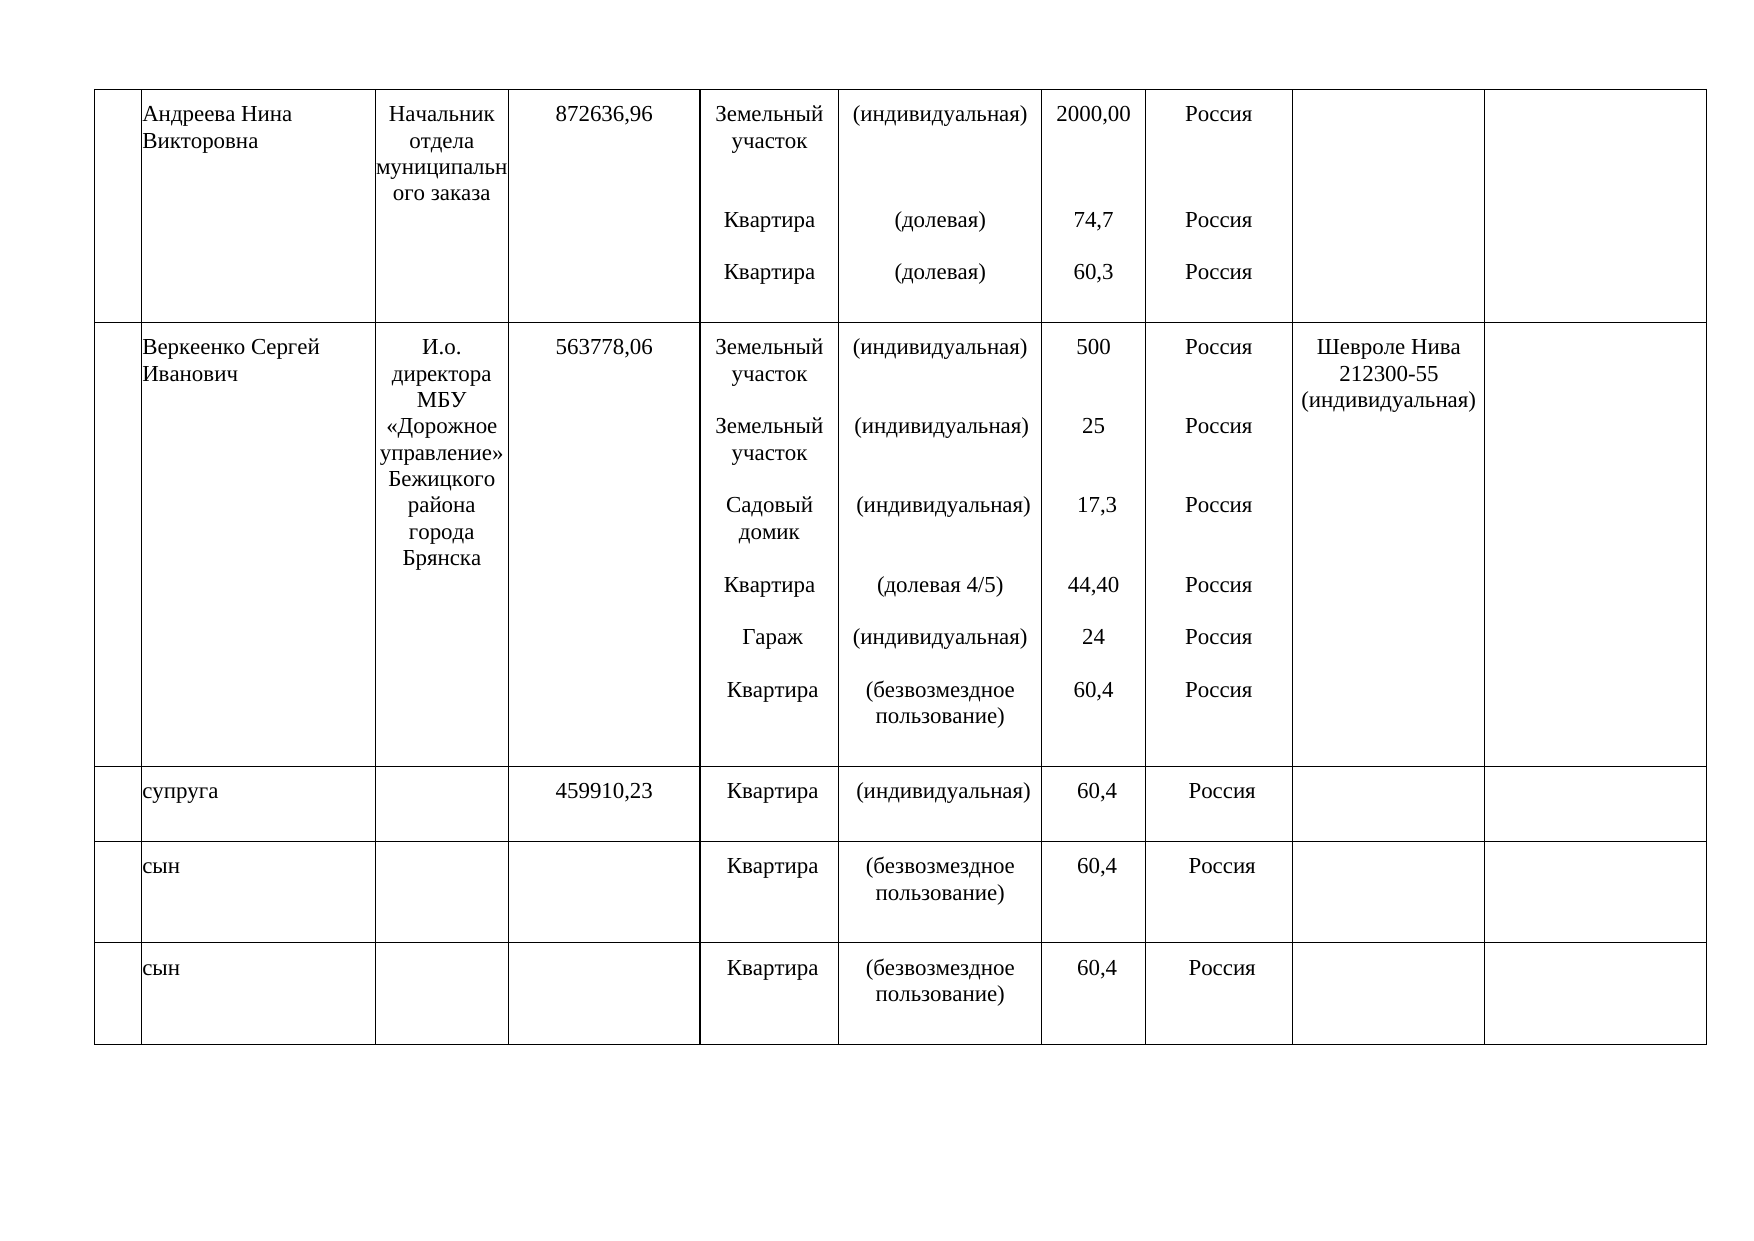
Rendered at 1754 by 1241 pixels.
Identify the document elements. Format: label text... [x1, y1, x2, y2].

table_cell Россия [1146, 767, 1292, 841]
table_cell 872636,96 [509, 90, 699, 322]
table_cell Земельный участок Квартира Квартира [701, 90, 838, 322]
table_cell [1485, 90, 1706, 322]
table_cell (индивидуальная) (индивидуальная) (индивидуальная) (долевая 4/5) (индивидуальная) (безвозмездное пользование) [839, 323, 1041, 766]
table_cell Земельный участок Земельный участок Садовый домик Квартира Гараж Квартира [701, 323, 838, 766]
table_cell [1485, 842, 1706, 942]
table_cell [509, 842, 699, 942]
table_cell [1293, 842, 1484, 942]
table_cell [95, 323, 141, 766]
table_cell сын [142, 943, 375, 1043]
table_cell Россия Россия Россия Россия Россия Россия [1146, 323, 1292, 766]
table_cell 60,4 [1042, 943, 1145, 1043]
table_cell [95, 767, 141, 841]
table_cell (индивидуальная) (долевая) (долевая) [839, 90, 1041, 322]
table_cell [1293, 90, 1484, 322]
table_cell Квартира [701, 767, 838, 841]
table_cell 60,4 [1042, 767, 1145, 841]
table_cell Квартира [701, 943, 838, 1043]
table_cell 459910,23 [509, 767, 699, 841]
table_cell [95, 842, 141, 942]
table_cell И.о. директора МБУ «Дорожное управление» Бежицкого района города Брянска [376, 323, 508, 766]
table_cell супруга [142, 767, 375, 841]
table_cell [509, 943, 699, 1043]
table_cell [95, 90, 141, 322]
table_cell (индивидуальная) [839, 767, 1041, 841]
table_cell 2000,00 74,7 60,3 [1042, 90, 1145, 322]
table_cell Веркеенко Сергей Иванович [142, 323, 375, 766]
table_cell [1293, 767, 1484, 841]
table_cell (безвозмездное пользование) [839, 943, 1041, 1043]
table_cell [1485, 767, 1706, 841]
table_cell 60,4 [1042, 842, 1145, 942]
table_cell [1485, 323, 1706, 766]
table_cell Андреева Нина Викторовна [142, 90, 375, 322]
table_cell [376, 767, 508, 841]
table_cell Шевроле Нива 212300-55 (индивидуальная) [1293, 323, 1484, 766]
table_cell [1485, 943, 1706, 1043]
table_cell [1293, 943, 1484, 1043]
table_cell Начальник отдела муниципального заказа [376, 90, 508, 322]
table_cell сын [142, 842, 375, 942]
table_cell [376, 842, 508, 942]
table_cell 563778,06 [509, 323, 699, 766]
table_cell (безвозмездное пользование) [839, 842, 1041, 942]
table_cell [376, 943, 508, 1043]
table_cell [1146, 90, 1292, 322]
table_cell Россия [1146, 842, 1292, 942]
table_cell Квартира [701, 842, 838, 942]
table_cell 500 25 17,3 44,40 24 60,4 [1042, 323, 1145, 766]
table_cell Россия [1146, 943, 1292, 1043]
table_cell [95, 943, 141, 1043]
